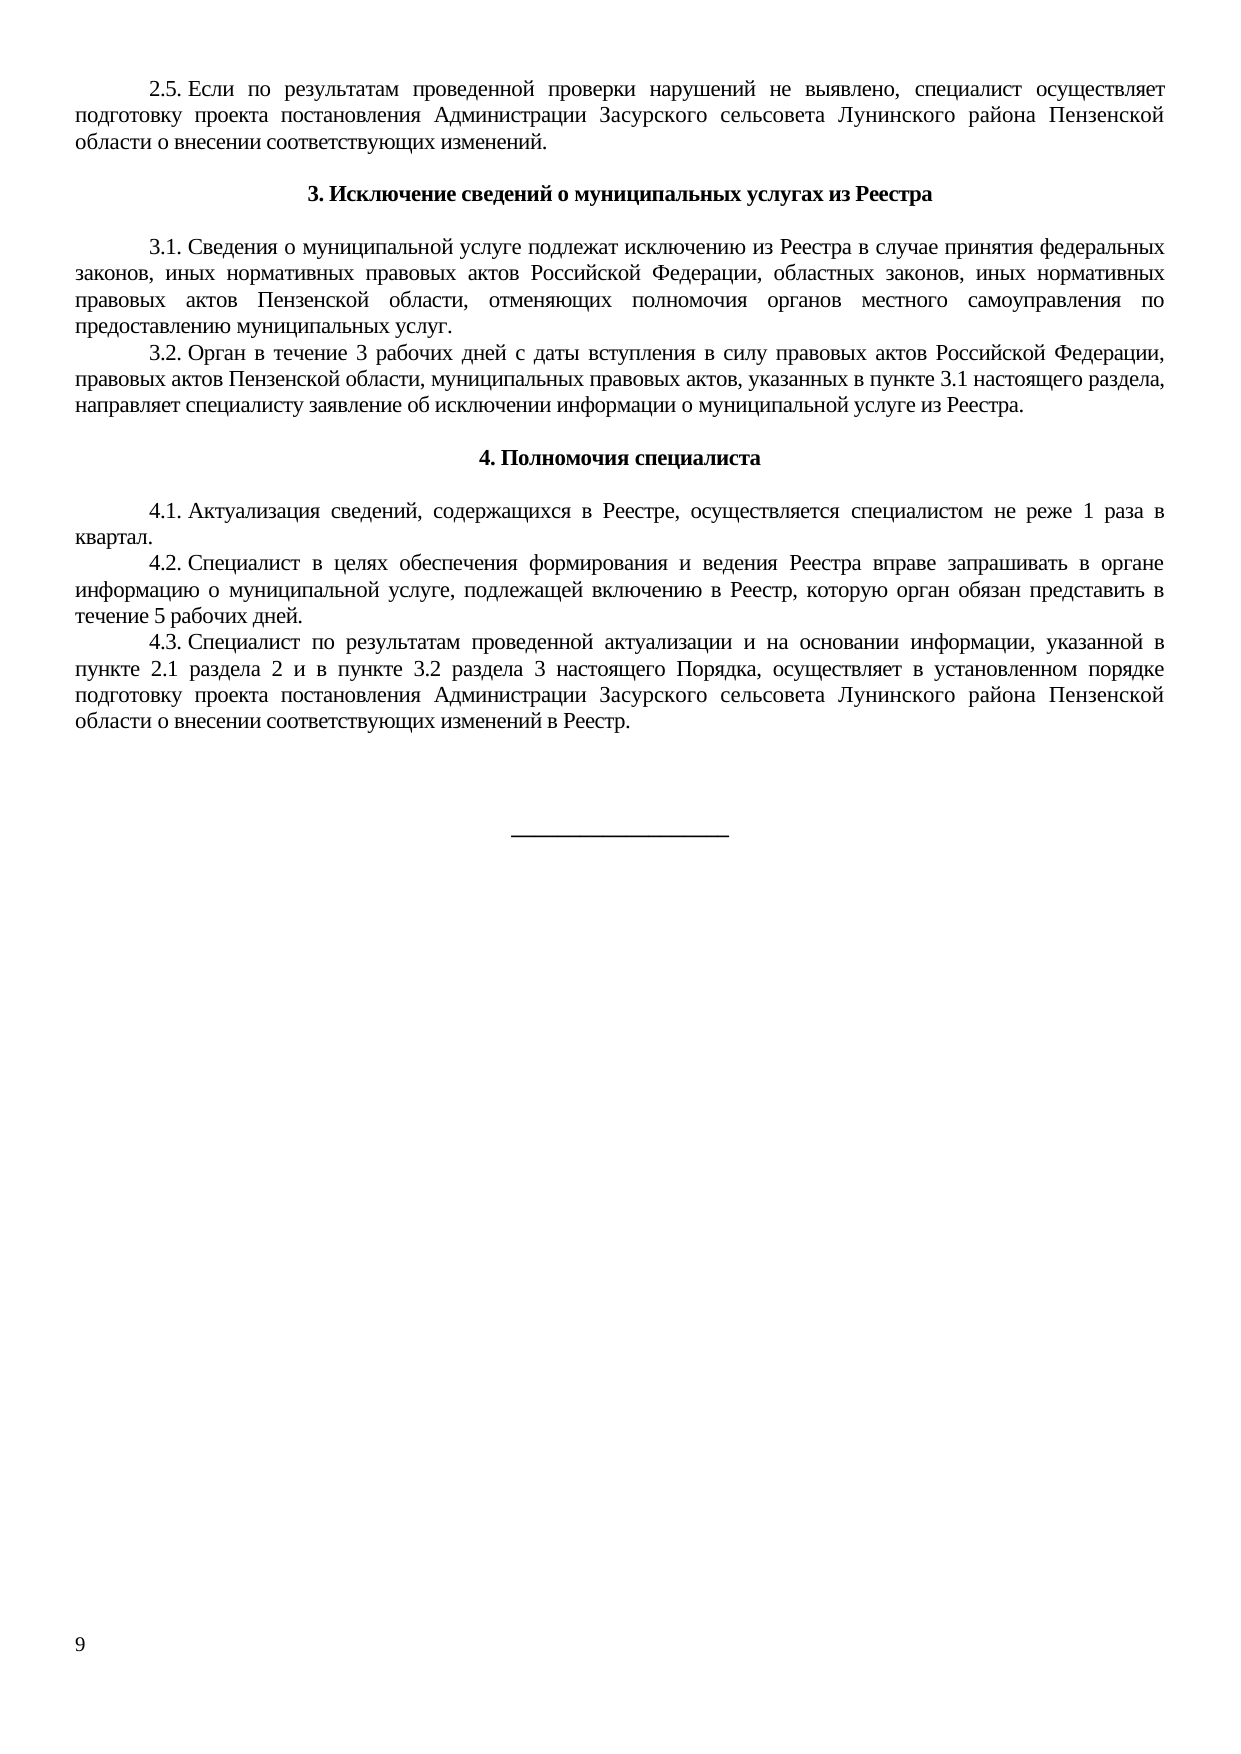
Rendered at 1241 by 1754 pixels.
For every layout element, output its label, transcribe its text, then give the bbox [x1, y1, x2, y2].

text 3.2. Орган в течение 3 рабочих дней с даты вступления в силу правовых актов Российской Федерации, правовых актов Пензенской области, муниципальных правовых актов, указанных в пункте 3.1 настоящего раздела, направляет специалисту заявление об исключении информации о муниципальной услуге из Реестра. [75, 338, 1165, 418]
text ___________________ [75, 813, 1165, 839]
text 4.3. Специалист по результатам проведенной актуализации и на основании информации, указанной в пункте 2.1 раздела 2 и в пункте 3.2 раздела 3 настоящего Порядка, осуществляет в установленном порядке подготовку проекта постановления Администрации Засурского сельсовета Лунинского района Пензенской области о внесении соответствующих изменений в Реестр. [75, 628, 1165, 734]
text 3. Исключение сведений о муниципальных услугах из Реестра [75, 180, 1165, 207]
text 4.2. Специалист в целях обеспечения формирования и ведения Реестра вправе запрашивать в органе информацию о муниципальной услуге, подлежащей включению в Реестр, которую орган обязан представить в течение 5 рабочих дней. [75, 549, 1165, 628]
text 3.1. Сведения о муниципальной услуге подлежат исключению из Реестра в случае принятия федеральных законов, иных нормативных правовых актов Российской Федерации, областных законов, иных нормативных правовых актов Пензенской области, отменяющих полномочия органов местного самоуправления по предоставлению муниципальных услуг. [75, 233, 1165, 338]
text 2.5. Если по результатам проведенной проверки нарушений не выявлено, специалист осуществляет подготовку проекта постановления Администрации Засурского сельсовета Лунинского района Пензенской области о внесении соответствующих изменений. [75, 75, 1165, 154]
text 4. Полномочия специалиста [75, 444, 1165, 470]
text 4.1. Актуализация сведений, содержащихся в Реестре, осуществляется специалистом не реже 1 раза в квартал. [75, 497, 1165, 549]
